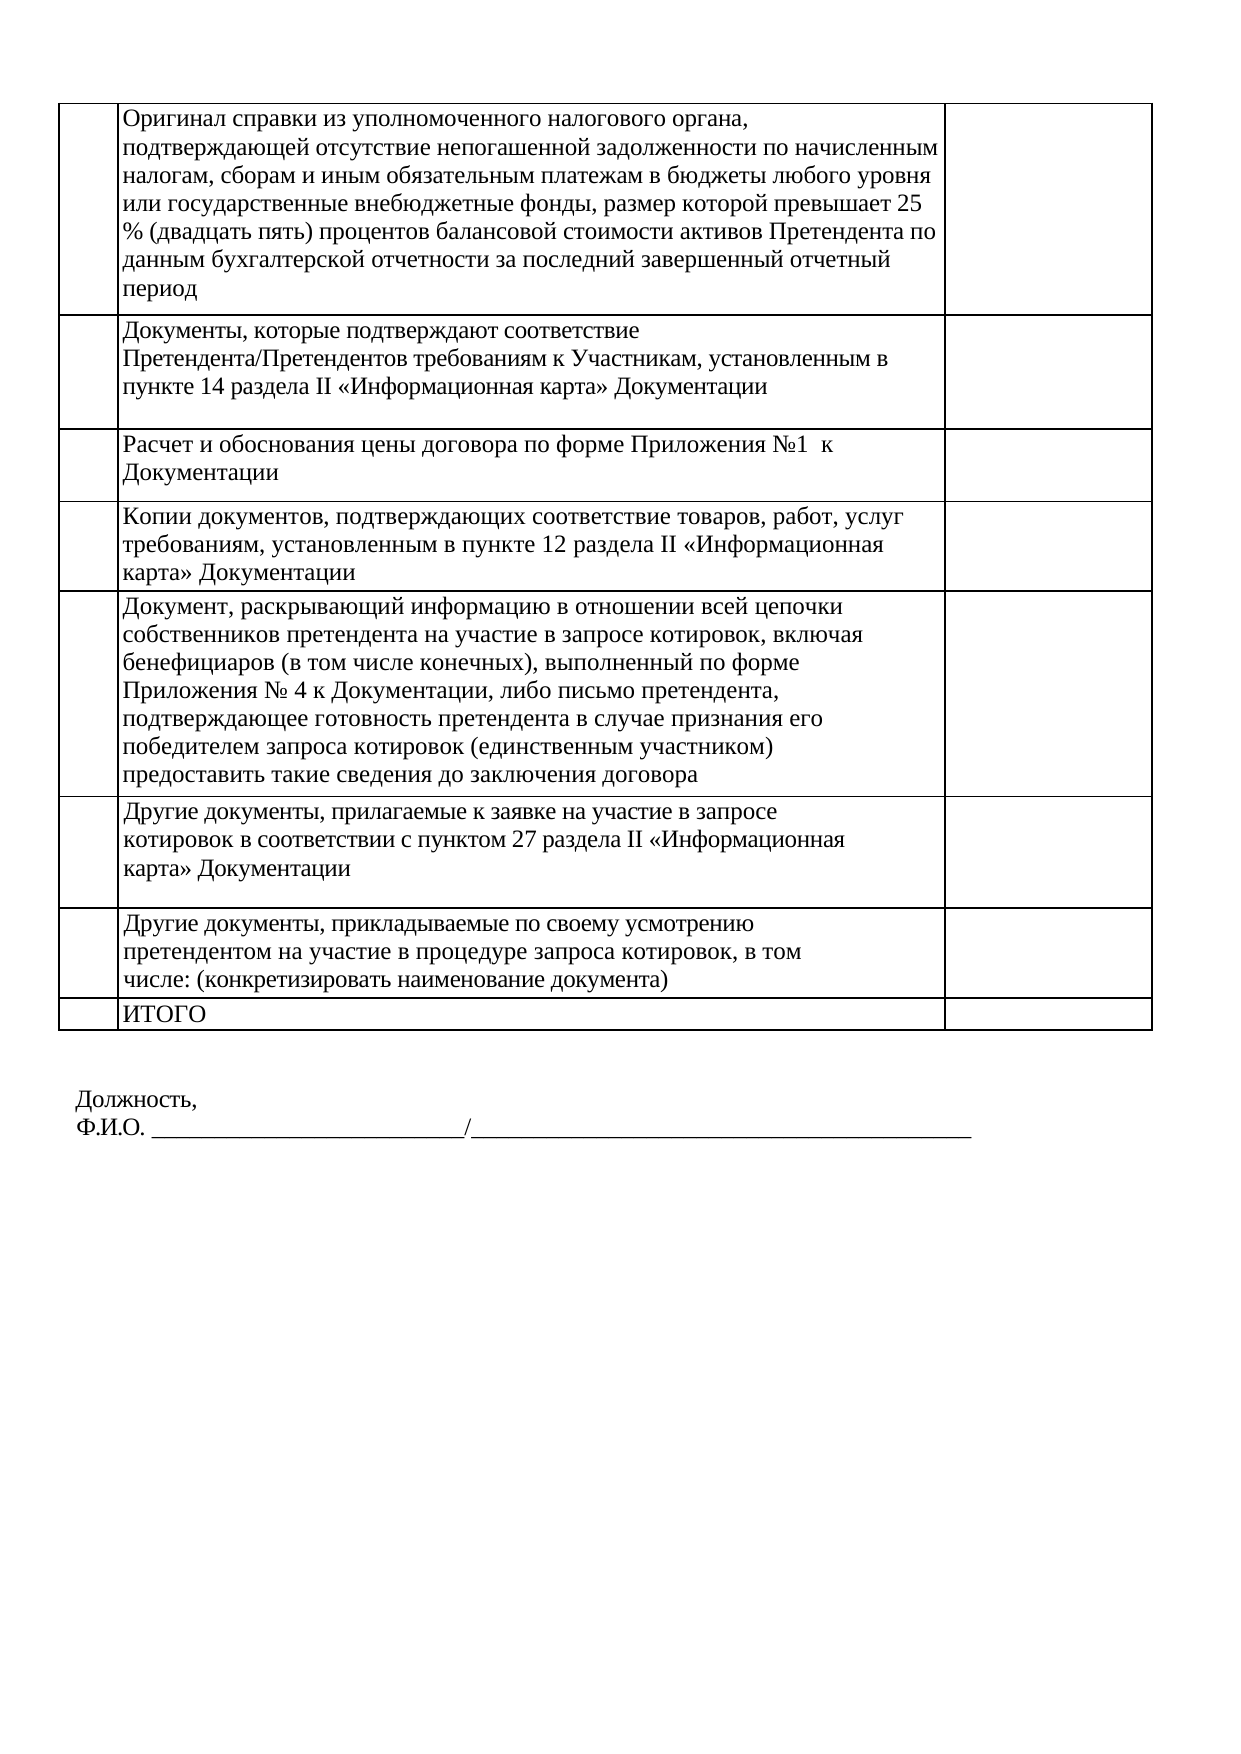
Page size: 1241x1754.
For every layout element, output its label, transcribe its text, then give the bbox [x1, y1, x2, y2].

table_cell Копии документов, подтверждающих соответствие товаров, работ, услуг требованиям, установленным в пункте 12 раздела II «Информационная карта» Документации [119, 502, 944, 590]
table_cell ИТОГО [119, 999, 944, 1029]
table_cell [946, 797, 1151, 907]
table_cell Оригинал справки из уполномоченного налогового органа, подтверждающей отсутствие непогашенной задолженности по начисленным налогам, сборам и иным обязательным платежам в бюджеты любого уровня или государственные внебюджетные фонды, размер которой превышает 25 % (двадцать пять) процентов балансовой стоимости активов Претендента по данным бухгалтерской отчетности за последний завершенный отчетный период [119, 104, 944, 314]
table_cell [60, 592, 117, 796]
table_cell [946, 999, 1151, 1029]
table_cell [60, 316, 117, 428]
table_cell Расчет и обоснования цены договора по форме Приложения №1 к Документации [119, 430, 944, 501]
text Ф.И.О. _________________________/________________________________________ [76, 1112, 1181, 1141]
table_cell [60, 999, 117, 1029]
table_cell [60, 104, 117, 314]
table_cell [946, 316, 1151, 428]
table_cell Документ, раскрывающий информацию в отношении всей цепочки собственников претендента на участие в запросе котировок, включая бенефициаров (в том числе конечных), выполненный по форме Приложения № 4 к Документации, либо письмо претендента, подтверждающее готовность претендента в случае признания его победителем запроса котировок (единственным участником) предоставить такие сведения до заключения договора [119, 592, 944, 796]
table_cell [60, 797, 117, 907]
table_cell [946, 104, 1151, 314]
text Должность, [75, 1084, 1181, 1112]
table_cell Другие документы, прилагаемые к заявке на участие в запросе котировок в соответствии с пунктом 27 раздела II «Информационная карта» Документации [119, 797, 944, 907]
table_cell Другие документы, прикладываемые по своему усмотрению претендентом на участие в процедуре запроса котировок, в том числе: (конкретизировать наименование документа) [119, 909, 944, 997]
table_cell [60, 502, 117, 590]
table_cell Документы, которые подтверждают соответствие Претендента/Претендентов требованиям к Участникам, установленным в пункте 14 раздела II «Информационная карта» Документации [119, 316, 944, 428]
table_cell [946, 592, 1151, 796]
table_cell [946, 502, 1151, 590]
table_cell [60, 430, 117, 501]
table_cell [60, 909, 117, 997]
table_cell [946, 430, 1151, 501]
table_cell [946, 909, 1151, 997]
